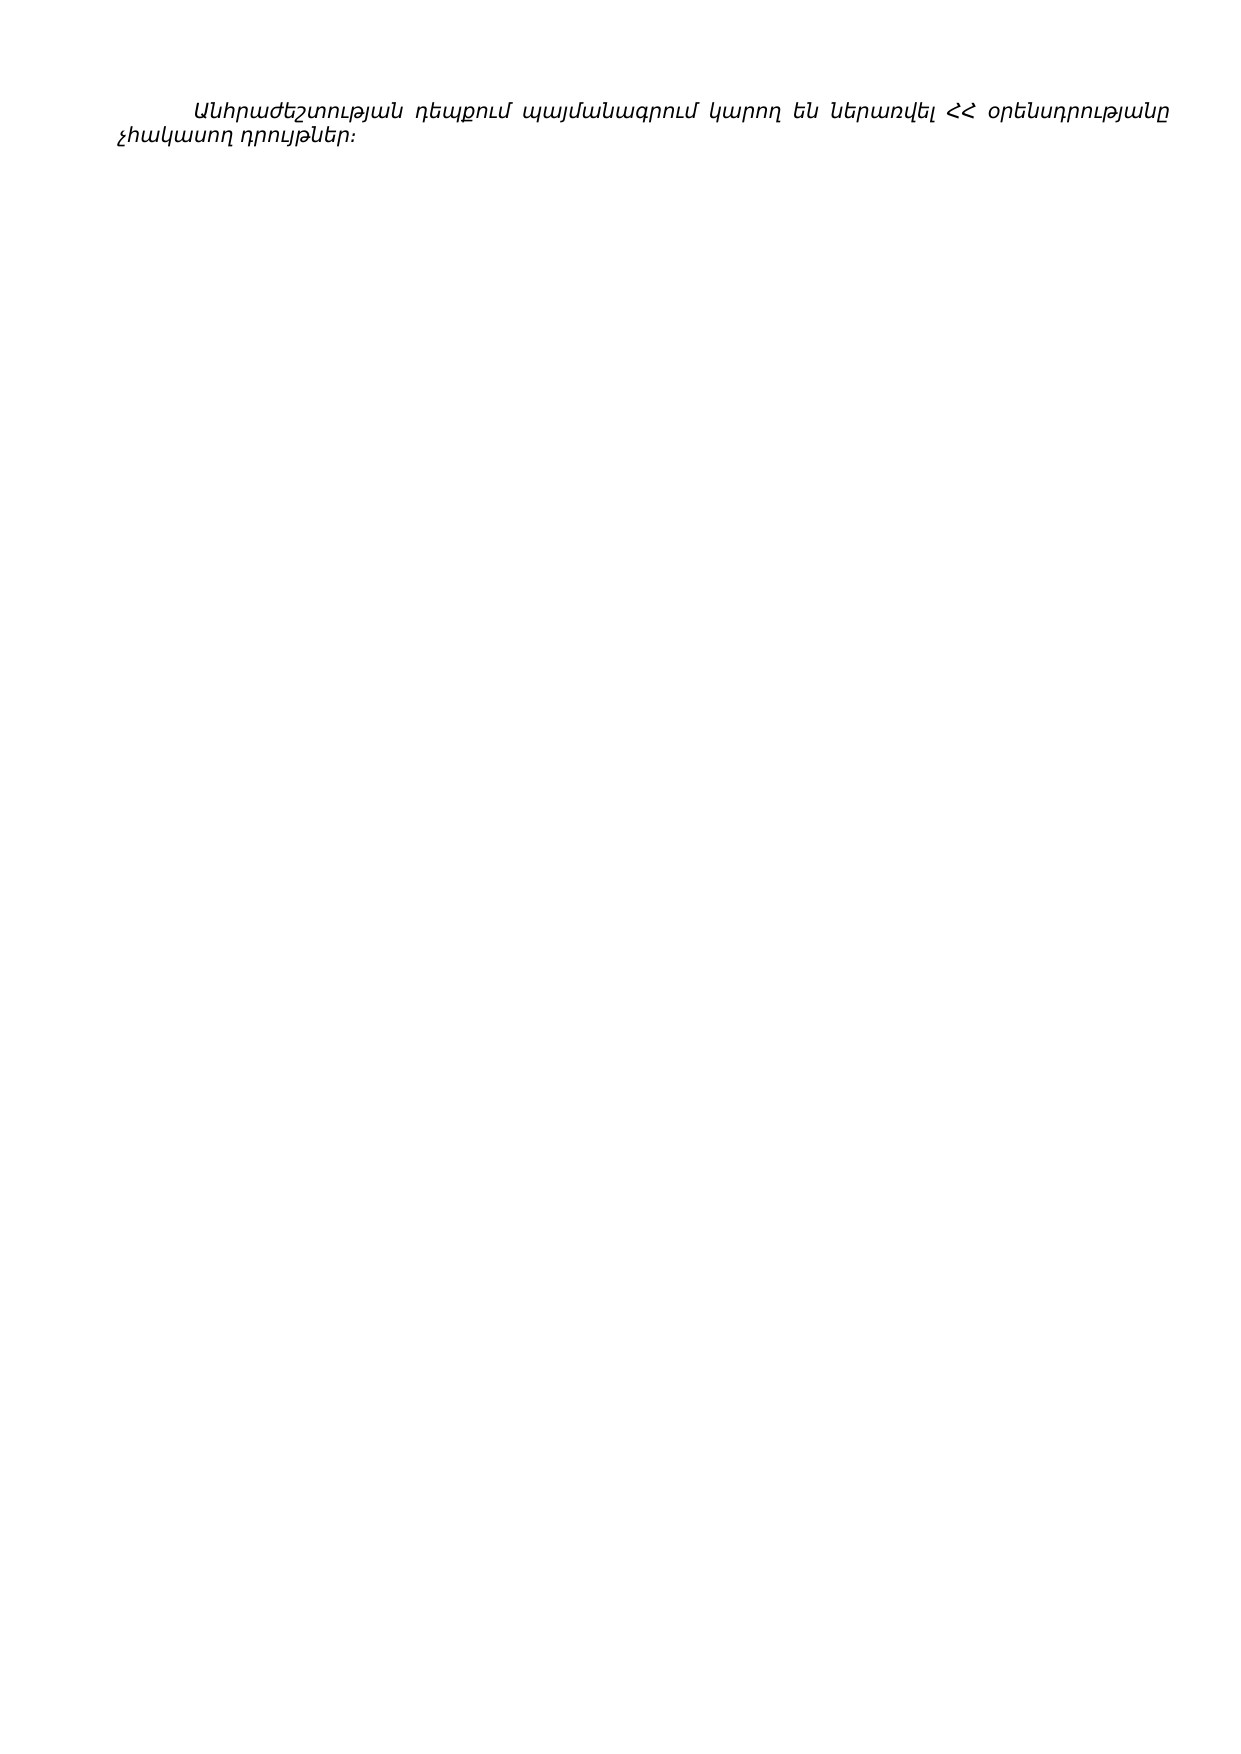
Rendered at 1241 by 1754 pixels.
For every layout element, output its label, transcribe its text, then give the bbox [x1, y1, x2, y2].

text Անհրաժեշտության դեպքում պայմանագրում կարող են ներառվել ՀՀ օրենսդրությանը չհակասող դրույթներ։ [118, 99, 1171, 148]
